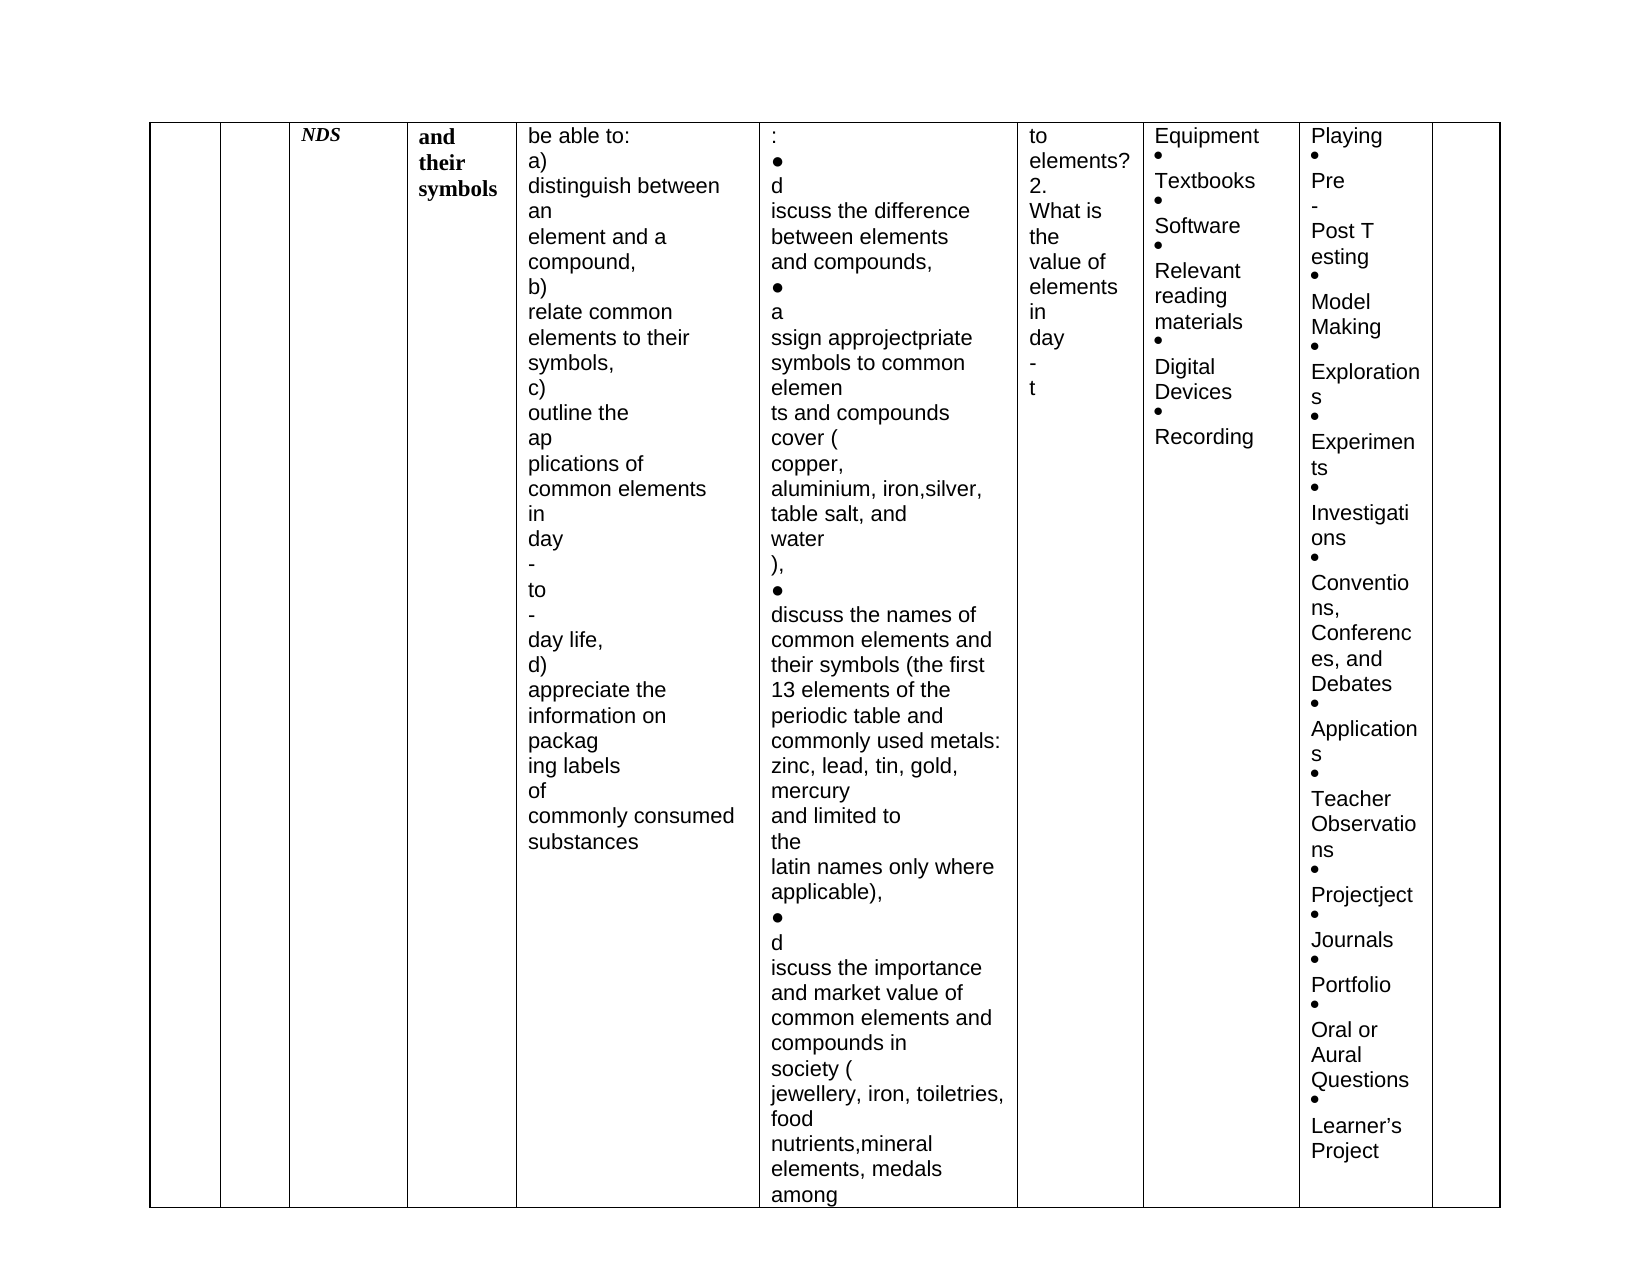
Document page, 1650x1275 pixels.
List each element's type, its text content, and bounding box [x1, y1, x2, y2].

table_cell [1433, 123, 1499, 1207]
table_cell 3 [221, 123, 289, 1207]
table_cell [151, 123, 220, 1207]
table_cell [1018, 123, 1143, 1207]
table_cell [408, 123, 516, 1207]
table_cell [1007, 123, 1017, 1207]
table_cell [1300, 123, 1432, 1207]
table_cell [517, 123, 759, 1207]
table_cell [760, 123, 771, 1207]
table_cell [1144, 123, 1299, 1207]
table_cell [290, 123, 407, 1207]
